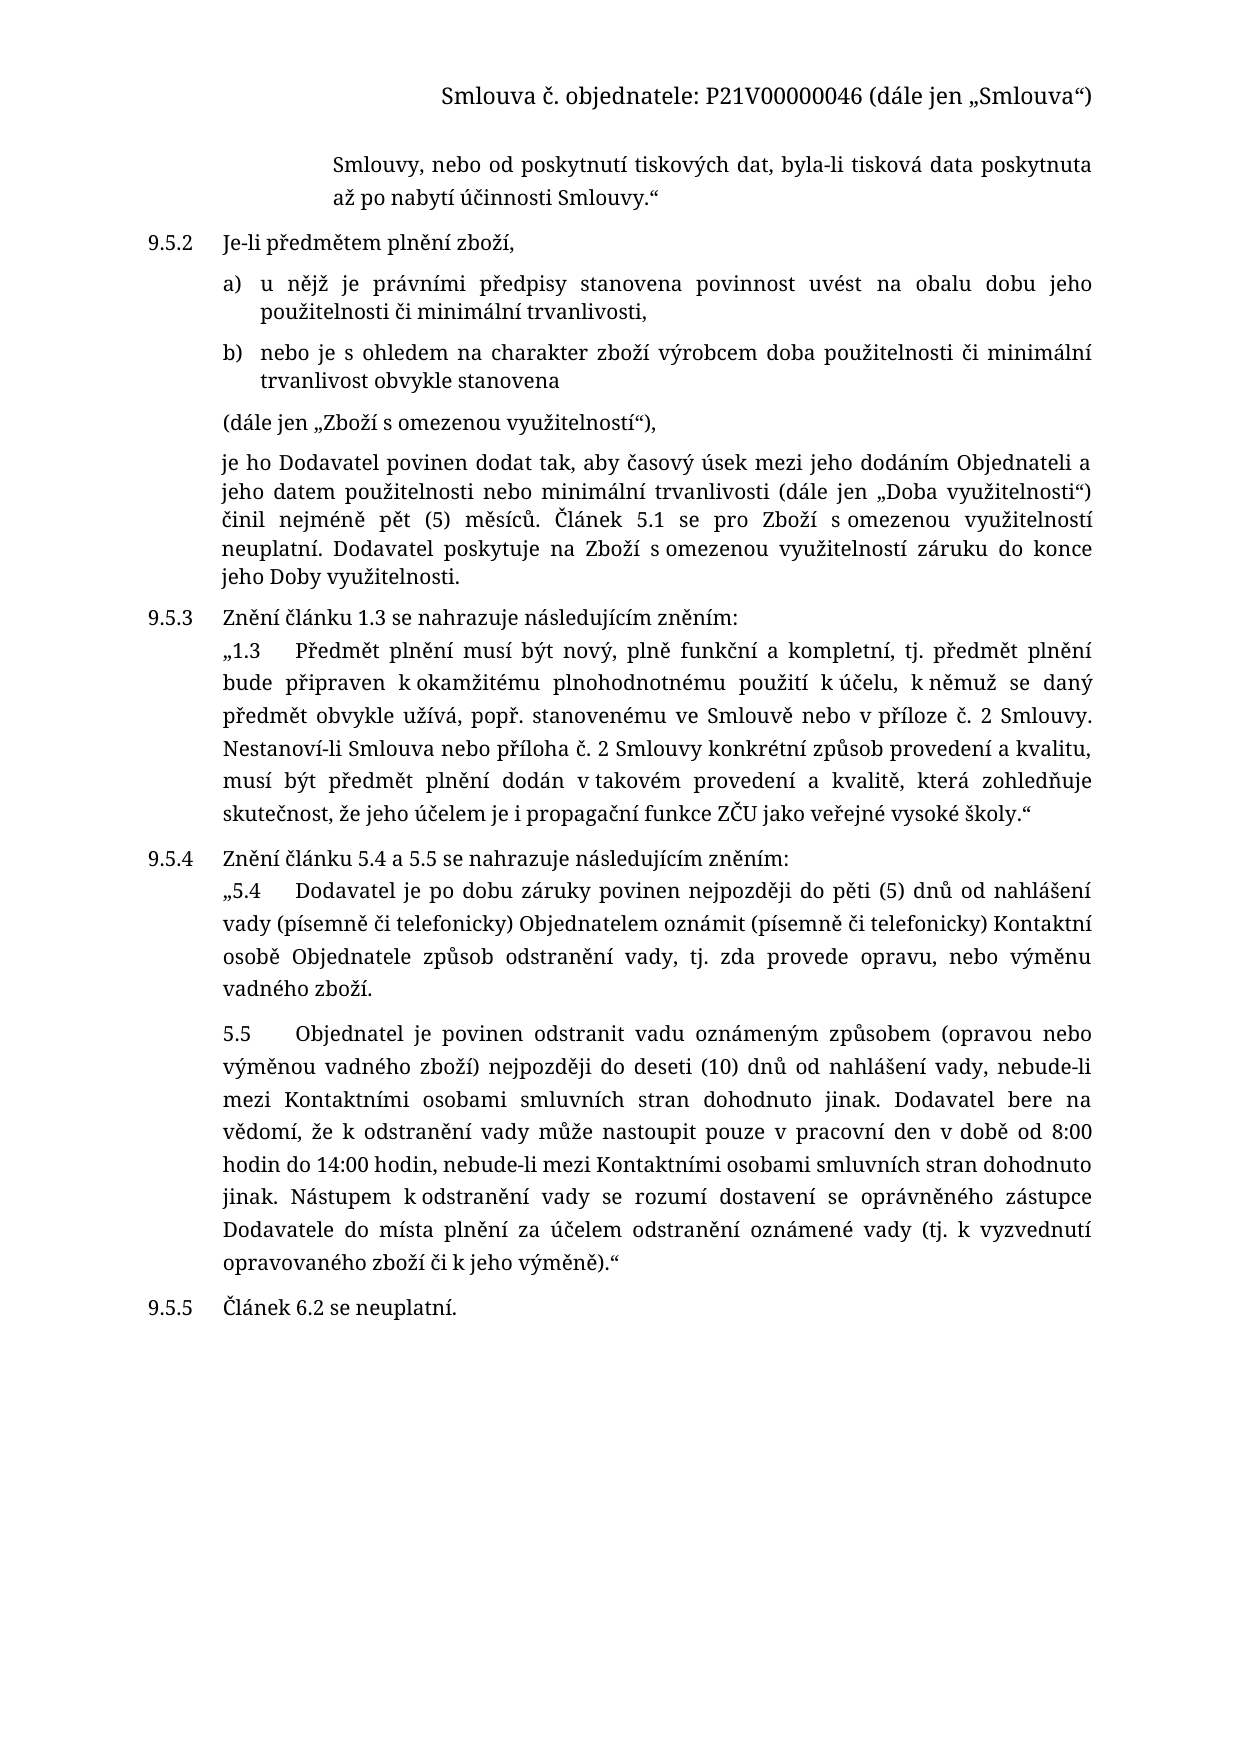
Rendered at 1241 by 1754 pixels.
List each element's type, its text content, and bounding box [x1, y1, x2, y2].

list u nějž je právními předpisy stanovena povinnost uvést na obalu dobu jeho použitelnosti či minimální trvanlivosti, [223, 269, 1093, 326]
text (dále jen „Zboží s omezenou využitelností“), [223, 408, 1093, 436]
list 5.5 Objednatel je povinen odstranit vadu oznámeným způsobem (opravou nebo výměnou vadného zboží) nejpozději do deseti (10) dnů od nahlášení vady, nebude-li mezi Kontaktními osobami smluvních stran dohodnuto jinak. Dodavatel bere na vědomí, že k odstranění vady může nastoupit pouze v pracovní den v době od 8:00 hodin do 14:00 hodin, nebude-li mezi Kontaktními osobami smluvních stran dohodnuto jinak. Nástupem k odstranění vady se rozumí dostavení se oprávněného zástupce Dodavatele do místa plnění za účelem odstranění oznámené vady (tj. k vyzvednutí opravovaného zboží či k jeho výměně).“ [223, 1019, 1093, 1276]
list Znění článku 1.3 se nahrazuje následujícím zněním: [148, 603, 1093, 632]
list „5.4 Dodavatel je po dobu záruky povinen nejpozději do pěti (5) dnů od nahlášení vady (písemně či telefonicky) Objednatelem oznámit (písemně či telefonicky) Kontaktní osobě Objednatele způsob odstranění vady, tj. zda provede opravu, nebo výměnu vadného zboží. [223, 877, 1093, 1003]
list Článek 6.2 se neuplatní. [148, 1293, 1093, 1321]
list Je-li předmětem plnění zboží, [148, 228, 1093, 256]
text je ho Dodavatel povinen dodat tak, aby časový úsek mezi jeho dodáním Objednateli a jeho datem použitelnosti nebo minimální trvanlivosti (dále jen „Doba využitelnosti“) činil nejméně pět (5) měsíců. Článek 5.1 se pro Zboží s omezenou využitelností neuplatní. Dodavatel poskytuje na Zboží s omezenou využitelností záruku do konce jeho Doby využitelnosti. [221, 448, 1093, 591]
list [295, 150, 1093, 211]
list nebo je s ohledem na charakter zboží výrobcem doba použitelnosti či minimální trvanlivost obvykle stanovena [223, 338, 1093, 395]
list „1.3 Předmět plnění musí být nový, plně funkční a kompletní, tj. předmět plnění bude připraven k okamžitému plnohodnotnému použití k účelu, k němuž se daný předmět obvykle užívá, popř. stanovenému ve Smlouvě nebo v příloze č. 2 Smlouvy. Nestanoví-li Smlouva nebo příloha č. 2 Smlouvy konkrétní způsob provedení a kvalitu, musí být předmět plnění dodán v takovém provedení a kvalitě, která zohledňuje skutečnost, že jeho účelem je i propagační funkce ZČU jako veřejné vysoké školy.“ [223, 636, 1093, 827]
list Znění článku 5.4 a 5.5 se nahrazuje následujícím zněním: [148, 844, 1093, 872]
